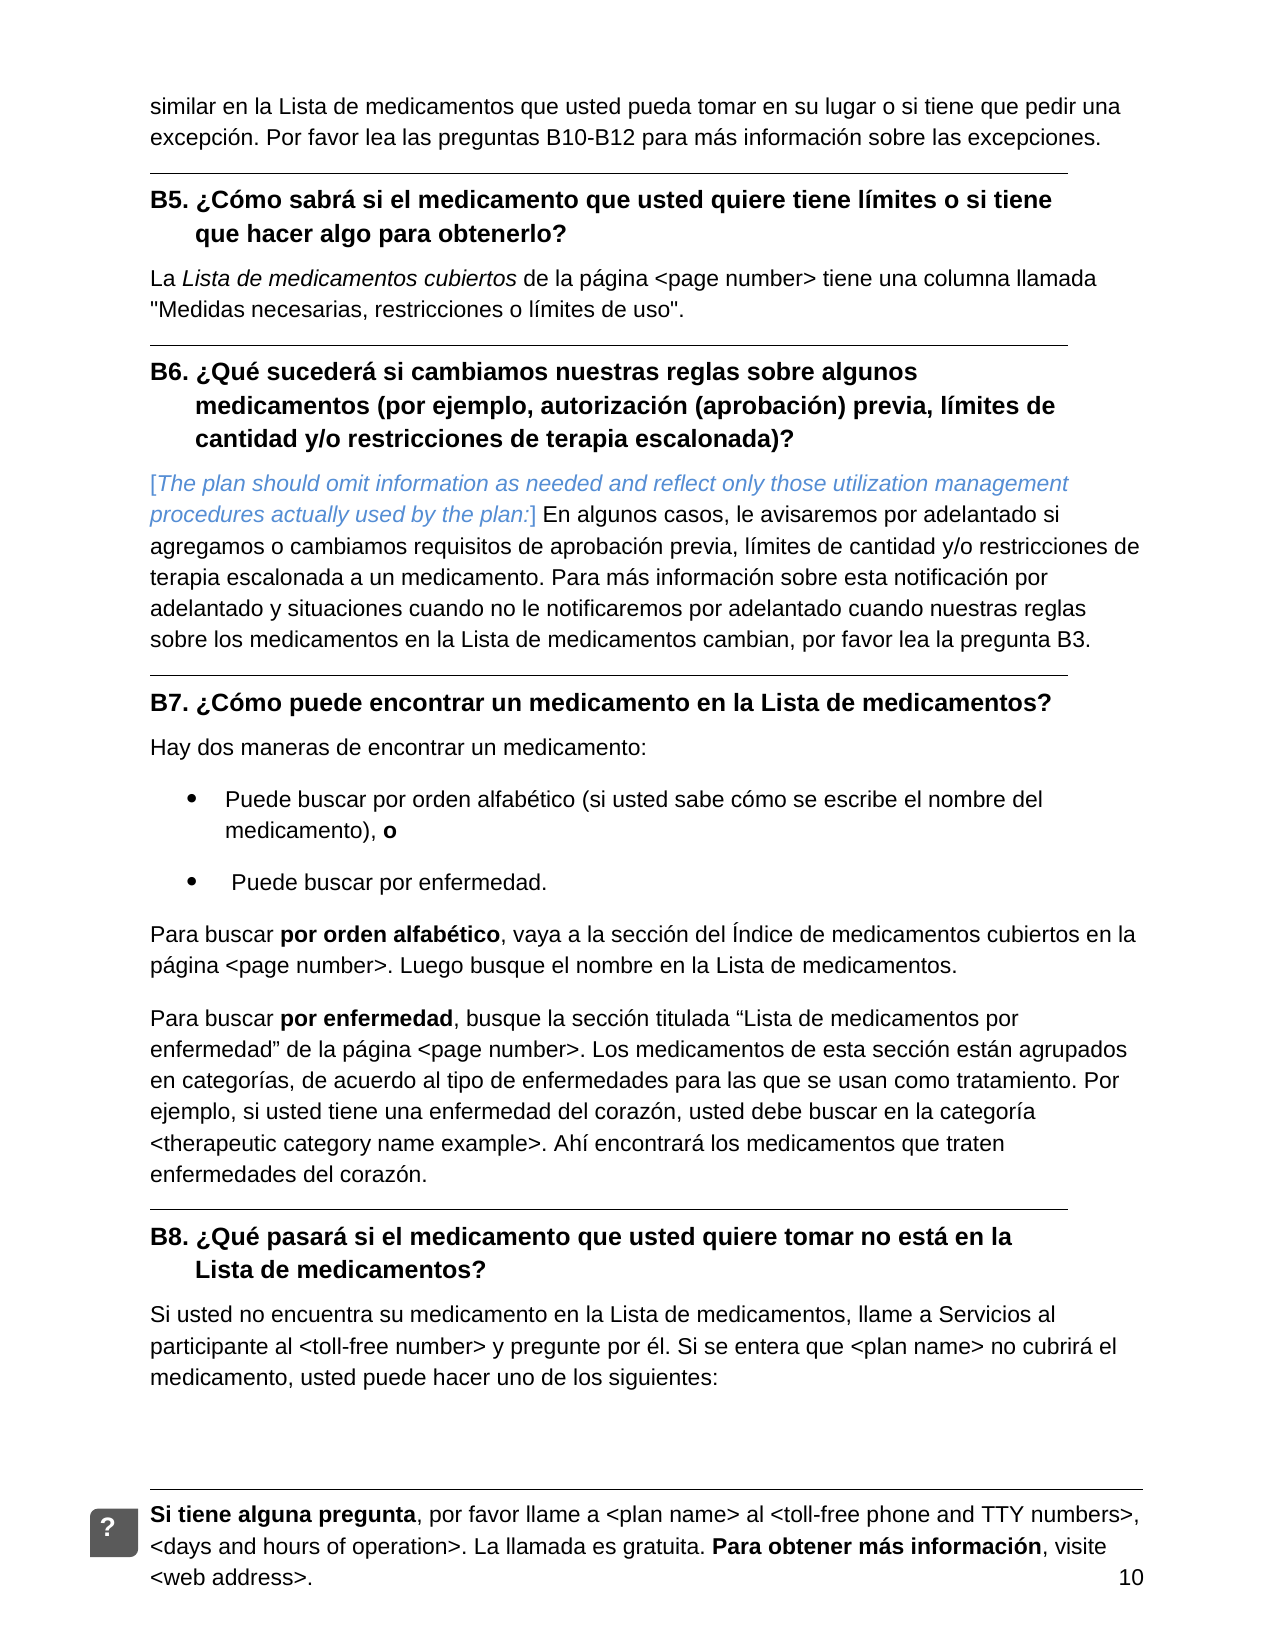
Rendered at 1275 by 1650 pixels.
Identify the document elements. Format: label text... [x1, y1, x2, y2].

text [150, 89, 1143, 152]
subtitle B8. ¿Qué pasará si el medicamento que usted quiere tomar no está en la Lista de medicamentos? [150, 1210, 1068, 1285]
subtitle B5. ¿Cómo sabrá si el medicamento que usted quiere tiene límites o si tiene que hacer algo para obtenerlo? [150, 174, 1068, 249]
subtitle B6. ¿Qué sucederá si cambiamos nuestras reglas sobre algunos medicamentos (por ejemplo, autorización (aprobación) previa, límites de cantidad y/o restricciones de terapia escalonada)? [150, 346, 1068, 454]
text Para buscar por enfermedad, busque la sección titulada “Lista de medicamentos por enfermedad” de la página <page number>. Los medicamentos de esta sección están agrupados en categorías, de acuerdo al tipo de enfermedades para las que se usan como tratamiento. Por ejemplo, si usted tiene una enfermedad del corazón, usted debe buscar en la categoría <therapeutic category name example>. Ahí encontrará los medicamentos que traten enfermedades del corazón. [150, 1001, 1143, 1188]
subtitle B7. ¿Cómo puede encontrar un medicamento en la Lista de medicamentos? [150, 676, 1068, 718]
text Si usted no encuentra su medicamento en la Lista de medicamentos, llame a Servicios al participante al <toll-free number> y pregunte por él. Si se entera que <plan name> no cubrirá el medicamento, usted puede hacer uno de los siguientes: [150, 1298, 1143, 1392]
list Puede buscar por orden alfabético (si usted sabe cómo se escribe el nombre del medicamento), o [187, 782, 1068, 845]
text Hay dos maneras de encontrar un medicamento: [150, 730, 1143, 761]
text [The plan should omit information as needed and reflect only those utilization management procedures actually used by the plan:] En algunos casos, le avisaremos por adelantado si agregamos o cambiamos requisitos de aprobación previa, límites de cantidad y/o restricciones de terapia escalonada a un medicamento. Para más información sobre esta notificación por adelantado y situaciones cuando no le notificaremos por adelantado cuando nuestras reglas sobre los medicamentos en la Lista de medicamentos cambian, por favor lea la pregunta B3. [150, 467, 1143, 654]
text Para buscar por orden alfabético, vaya a la sección del Índice de medicamentos cubiertos en la página <page number>. Luego busque el nombre en la Lista de medicamentos. [150, 918, 1143, 980]
list Puede buscar por enfermedad. [187, 866, 1068, 897]
text La Lista de medicamentos cubiertos de la página <page number> tiene una columna llamada "Medidas necesarias, restricciones o límites de uso". [150, 261, 1143, 324]
